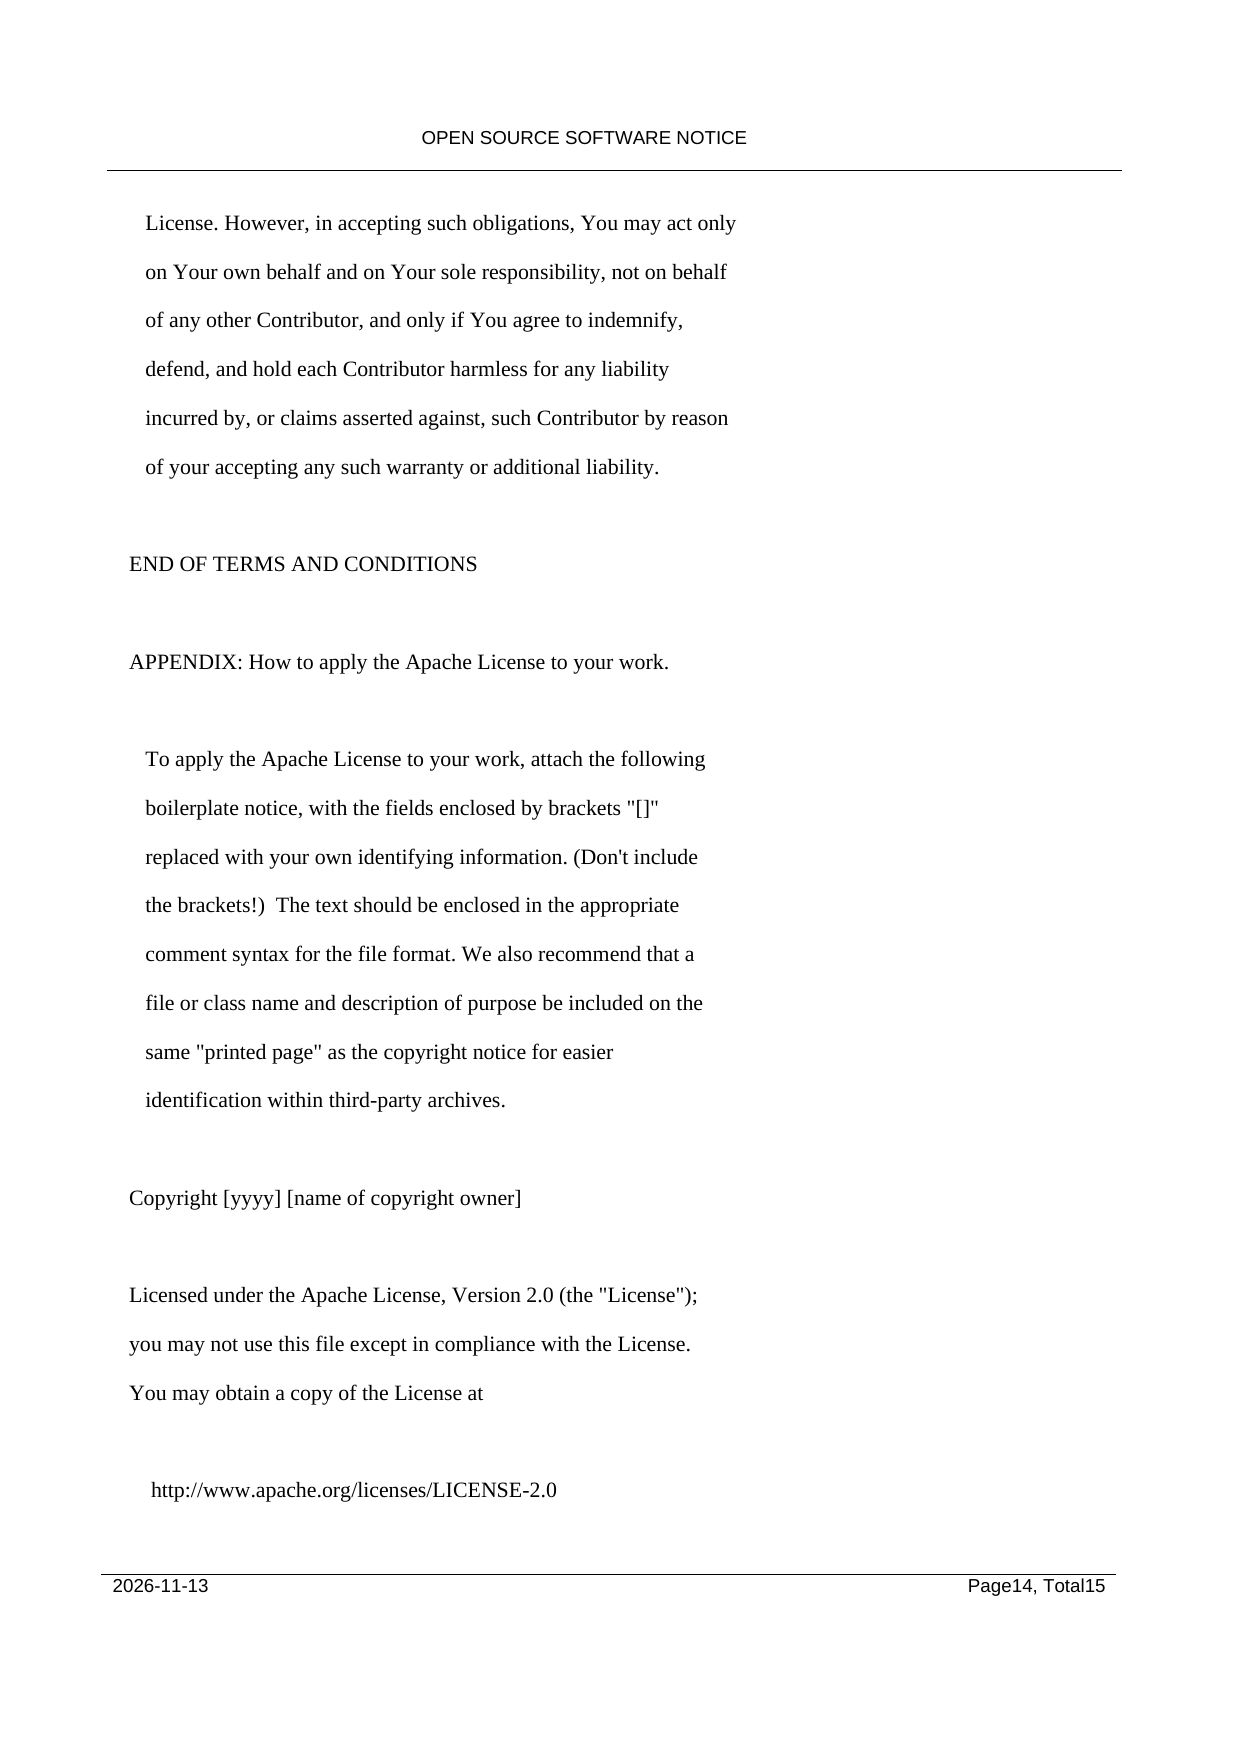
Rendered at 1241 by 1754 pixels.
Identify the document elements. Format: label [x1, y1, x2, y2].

text [112, 206, 1128, 1506]
